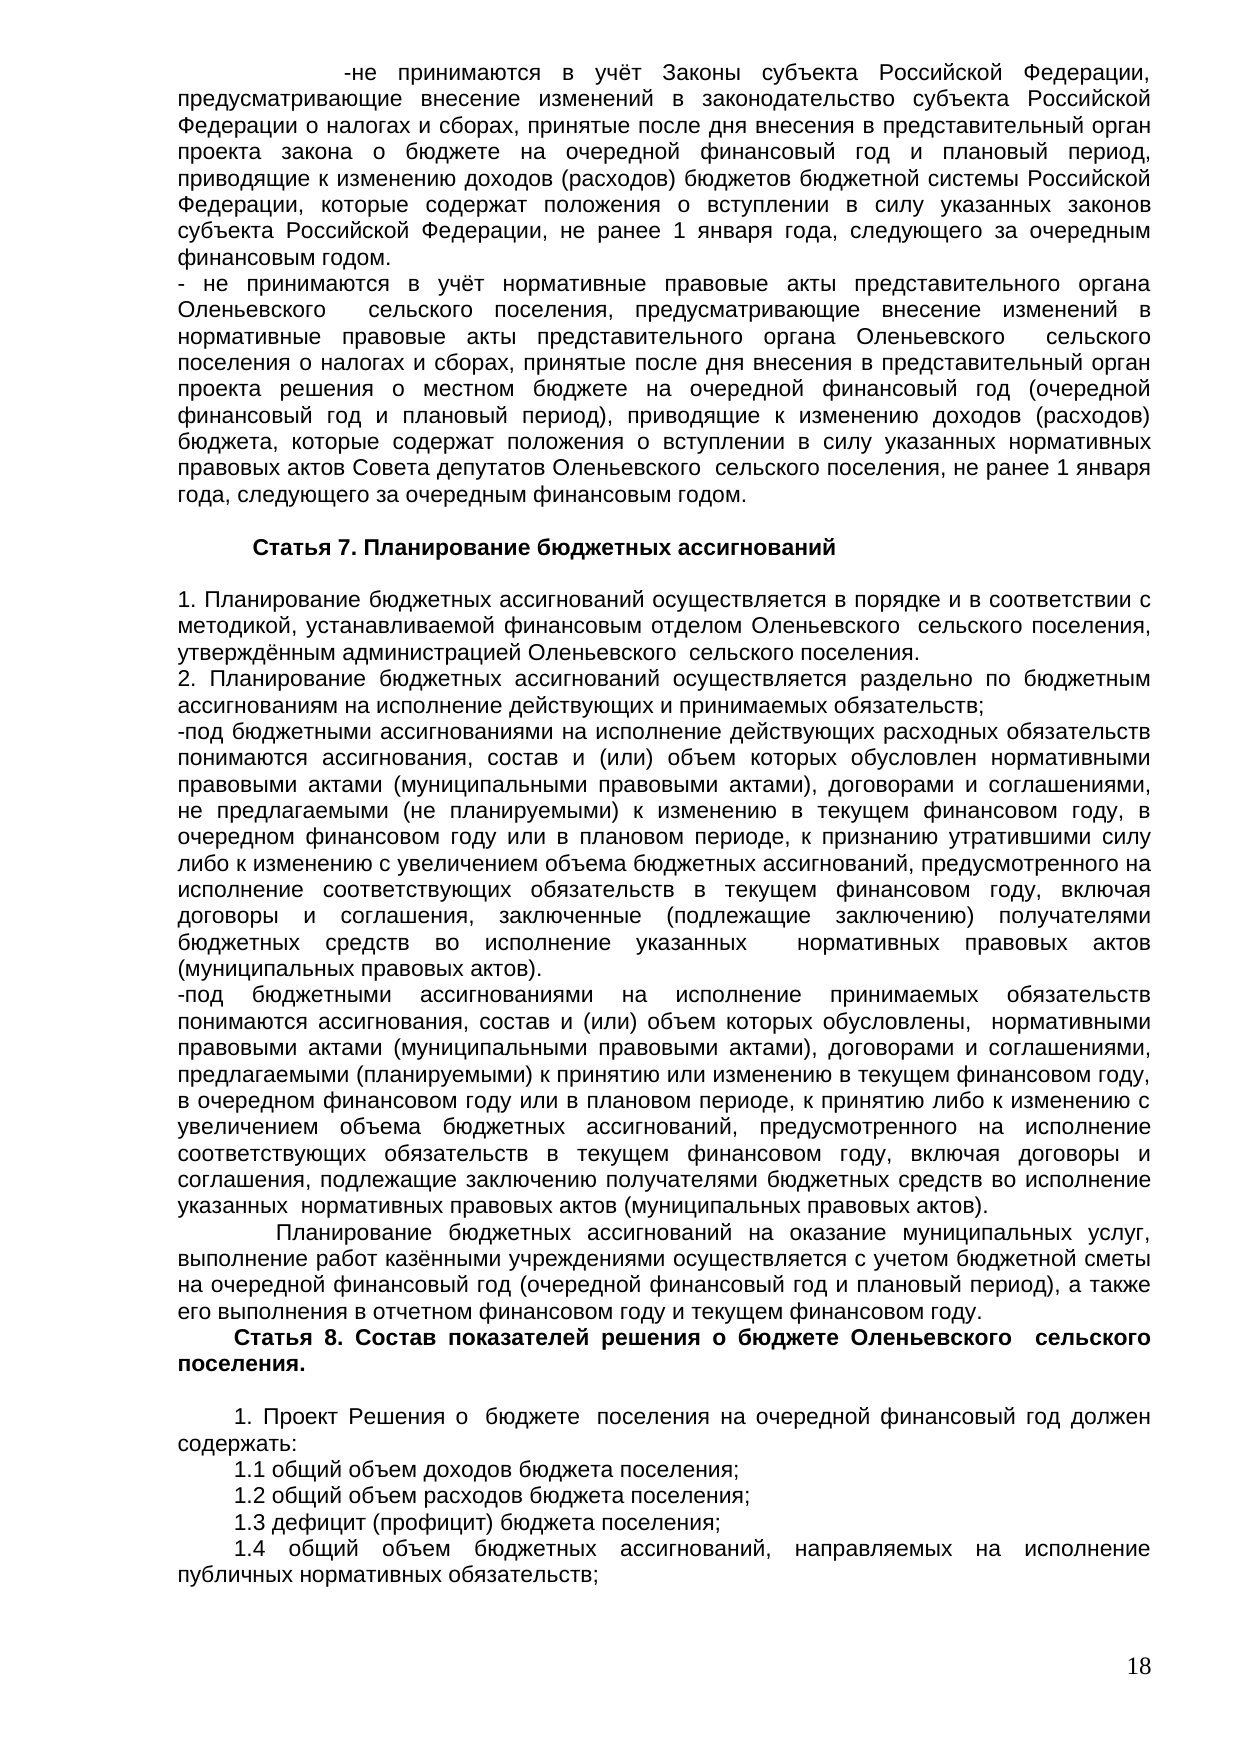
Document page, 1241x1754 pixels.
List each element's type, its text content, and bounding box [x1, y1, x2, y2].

text 1.1 общий объем доходов бюджета поселения; [177, 1456, 1152, 1482]
text Статья 8. Состав показателей решения о бюджете Оленьевского сельского поселения. [177, 1324, 1152, 1377]
text 1.4 общий объем бюджетных ассигнований, направляемых на исполнение публичных нормативных обязательств; [177, 1535, 1152, 1588]
text - не принимаются в учёт нормативные правовые акты представительного органа Оленьевского сельского поселения, предусматривающие внесение изменений в нормативные правовые акты представительного органа Оленьевского сельского поселения о налогах и сборах, принятые после дня внесения в представительный орган проекта решения о местном бюджете на очередной финансовый год (очередной финансовый год и плановый период), приводящие к изменению доходов (расходов) бюджета, которые содержат положения о вступлении в силу указанных нормативных правовых актов Совета депутатов Оленьевского сельского поселения, не ранее 1 января года, следующего за очередным финансовым годом. [177, 270, 1152, 507]
text Планирование бюджетных ассигнований на оказание муниципальных услуг, выполнение работ казёнными учреждениями осуществляется с учетом бюджетной сметы на очередной финансовый год (очередной финансовый год и плановый период), а также его выполнения в отчетном финансовом году и текущем финансовом году. [177, 1219, 1152, 1324]
text -не принимаются в учёт Законы субъекта Российской Федерации, предусматривающие внесение изменений в законодательство субъекта Российской Федерации о налогах и сборах, принятые после дня внесения в представительный орган проекта закона о бюджете на очередной финансовый год и плановый период, приводящие к изменению доходов (расходов) бюджетов бюджетной системы Российской Федерации, которые содержат положения о вступлении в силу указанных законов субъекта Российской Федерации, не ранее 1 января года, следующего за очередным финансовым годом. [177, 59, 1152, 270]
text Статья 7. Планирование бюджетных ассигнований [252, 533, 1152, 560]
text -под бюджетными ассигнованиями на исполнение действующих расходных обязательств понимаются ассигнования, состав и (или) объем которых обусловлен нормативными правовыми актами (муниципальными правовыми актами), договорами и соглашениями, не предлагаемыми (не планируемыми) к изменению в текущем финансовом году, в очередном финансовом году или в плановом периоде, к признанию утратившими силу либо к изменению с увеличением объема бюджетных ассигнований, предусмотренного на исполнение соответствующих обязательств в текущем финансовом году, включая договоры и соглашения, заключенные (подлежащие заключению) получателями бюджетных средств во исполнение указанных нормативных правовых актов (муниципальных правовых актов). [177, 718, 1152, 981]
text 1. Проект Решения о бюджете поселения на очередной финансовый год должен содержать: [177, 1403, 1152, 1456]
text 2. Планирование бюджетных ассигнований осуществляется раздельно по бюджетным ассигнованиям на исполнение действующих и принимаемых обязательств; [177, 665, 1152, 718]
text 1.2 общий объем расходов бюджета поселения; [177, 1482, 1152, 1508]
text -под бюджетными ассигнованиями на исполнение принимаемых обязательств понимаются ассигнования, состав и (или) объем которых обусловлены, нормативными правовыми актами (муниципальными правовыми актами), договорами и соглашениями, предлагаемыми (планируемыми) к принятию или изменению в текущем финансовом году, в очередном финансовом году или в плановом периоде, к принятию либо к изменению с увеличением объема бюджетных ассигнований, предусмотренного на исполнение соответствующих обязательств в текущем финансовом году, включая договоры и соглашения, подлежащие заключению получателями бюджетных средств во исполнение указанных нормативных правовых актов (муниципальных правовых актов). [177, 981, 1152, 1219]
text 1.3 дефицит (профицит) бюджета поселения; [177, 1508, 1152, 1535]
text 1. Планирование бюджетных ассигнований осуществляется в порядке и в соответствии с методикой, устанавливаемой финансовым отделом Оленьевского сельского поселения, утверждённым администрацией Оленьевского сельского поселения. [177, 586, 1152, 665]
